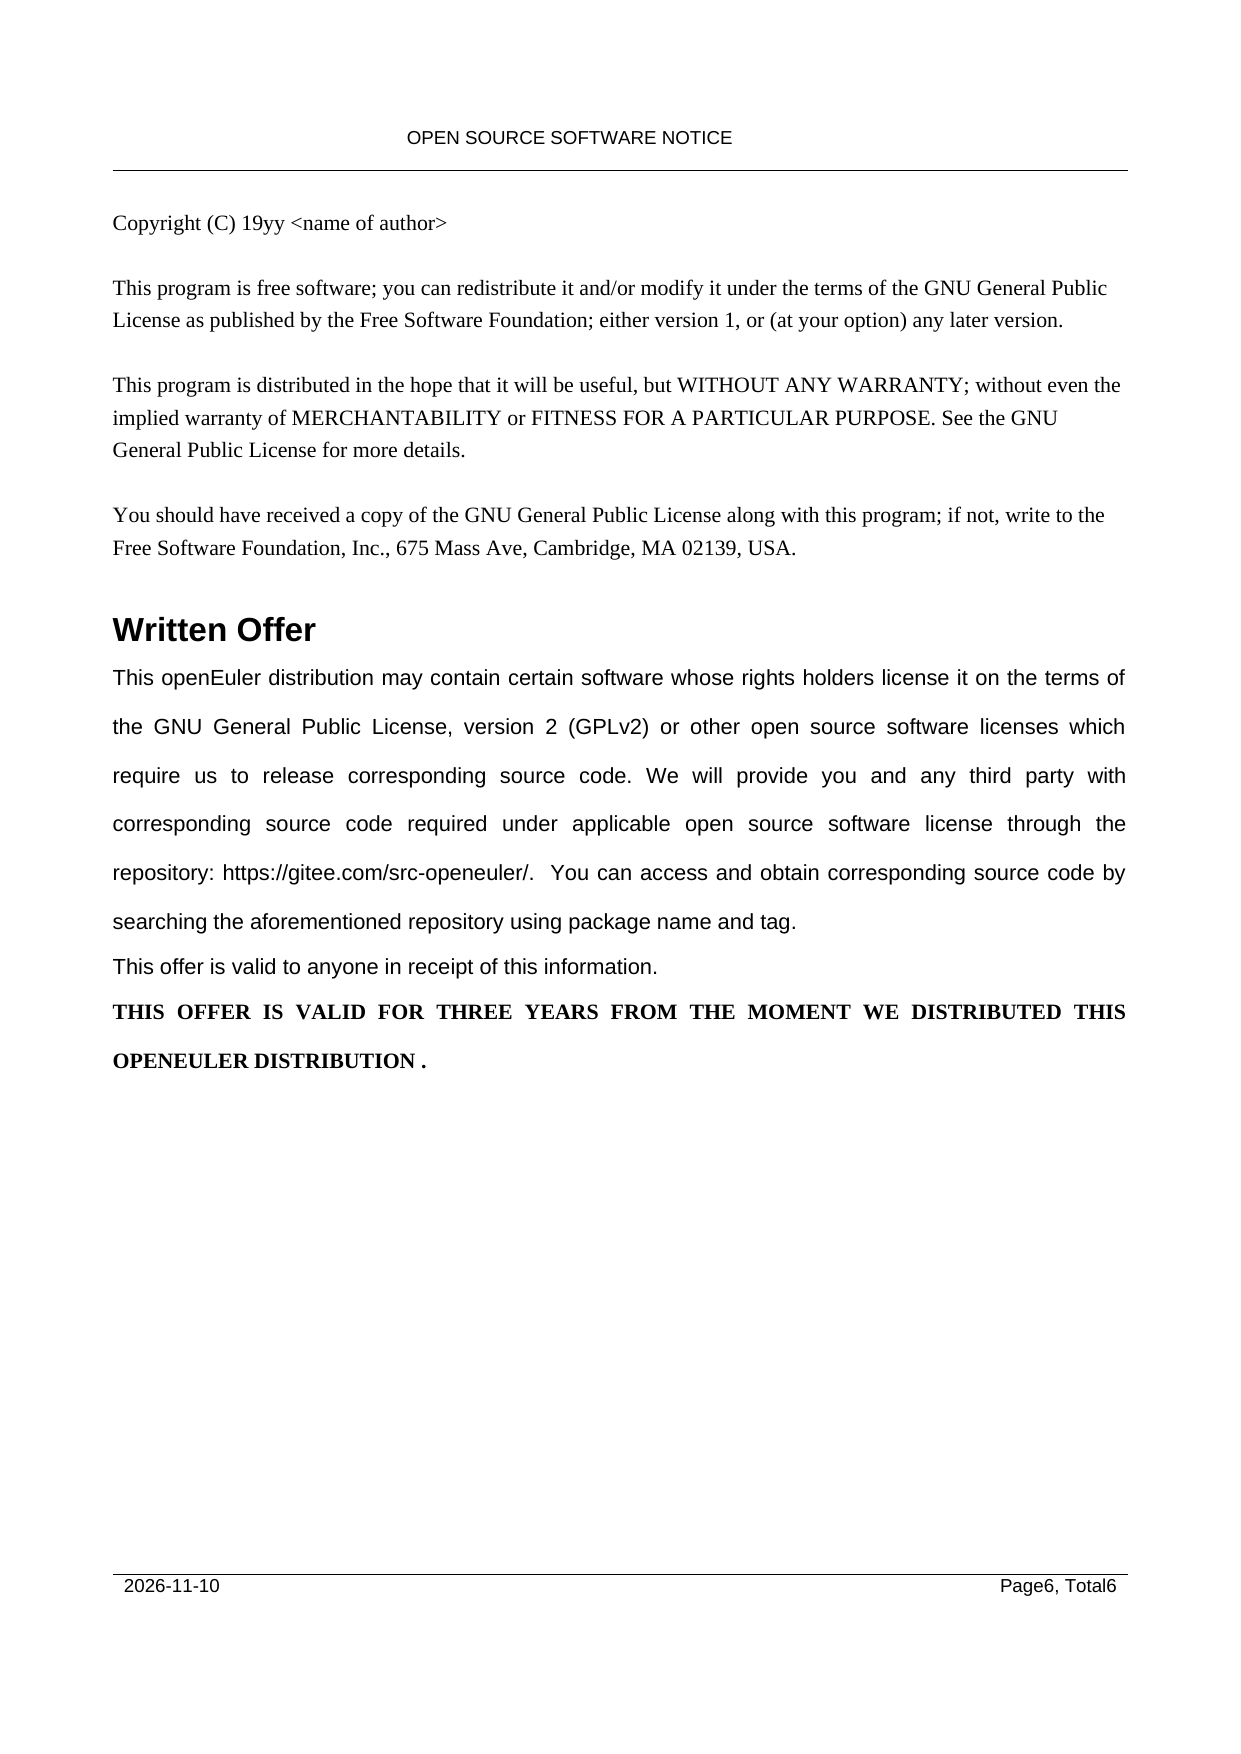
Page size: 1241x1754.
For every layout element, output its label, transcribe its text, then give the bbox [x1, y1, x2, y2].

text Written Offer [112, 596, 1128, 661]
text This offer is valid to anyone in receipt of this information. [112, 950, 1128, 983]
text THIS OFFER IS VALID FOR THREE YEARS FROM THE MOMENT WE DISTRIBUTED THIS OPENEULER DISTRIBUTION . [112, 995, 1128, 1077]
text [112, 206, 1128, 596]
text This openEuler distribution may contain certain software whose rights holders license it on the terms of the GNU General Public License, version 2 (GPLv2) or other open source software licenses which require us to release corresponding source code. We will provide you and any third party with corresponding source code required under applicable open source software license through the repository: https://gitee.com/src-openeuler/. You can access and obtain corresponding source code by searching the aforementioned repository using package name and tag. [112, 661, 1128, 938]
